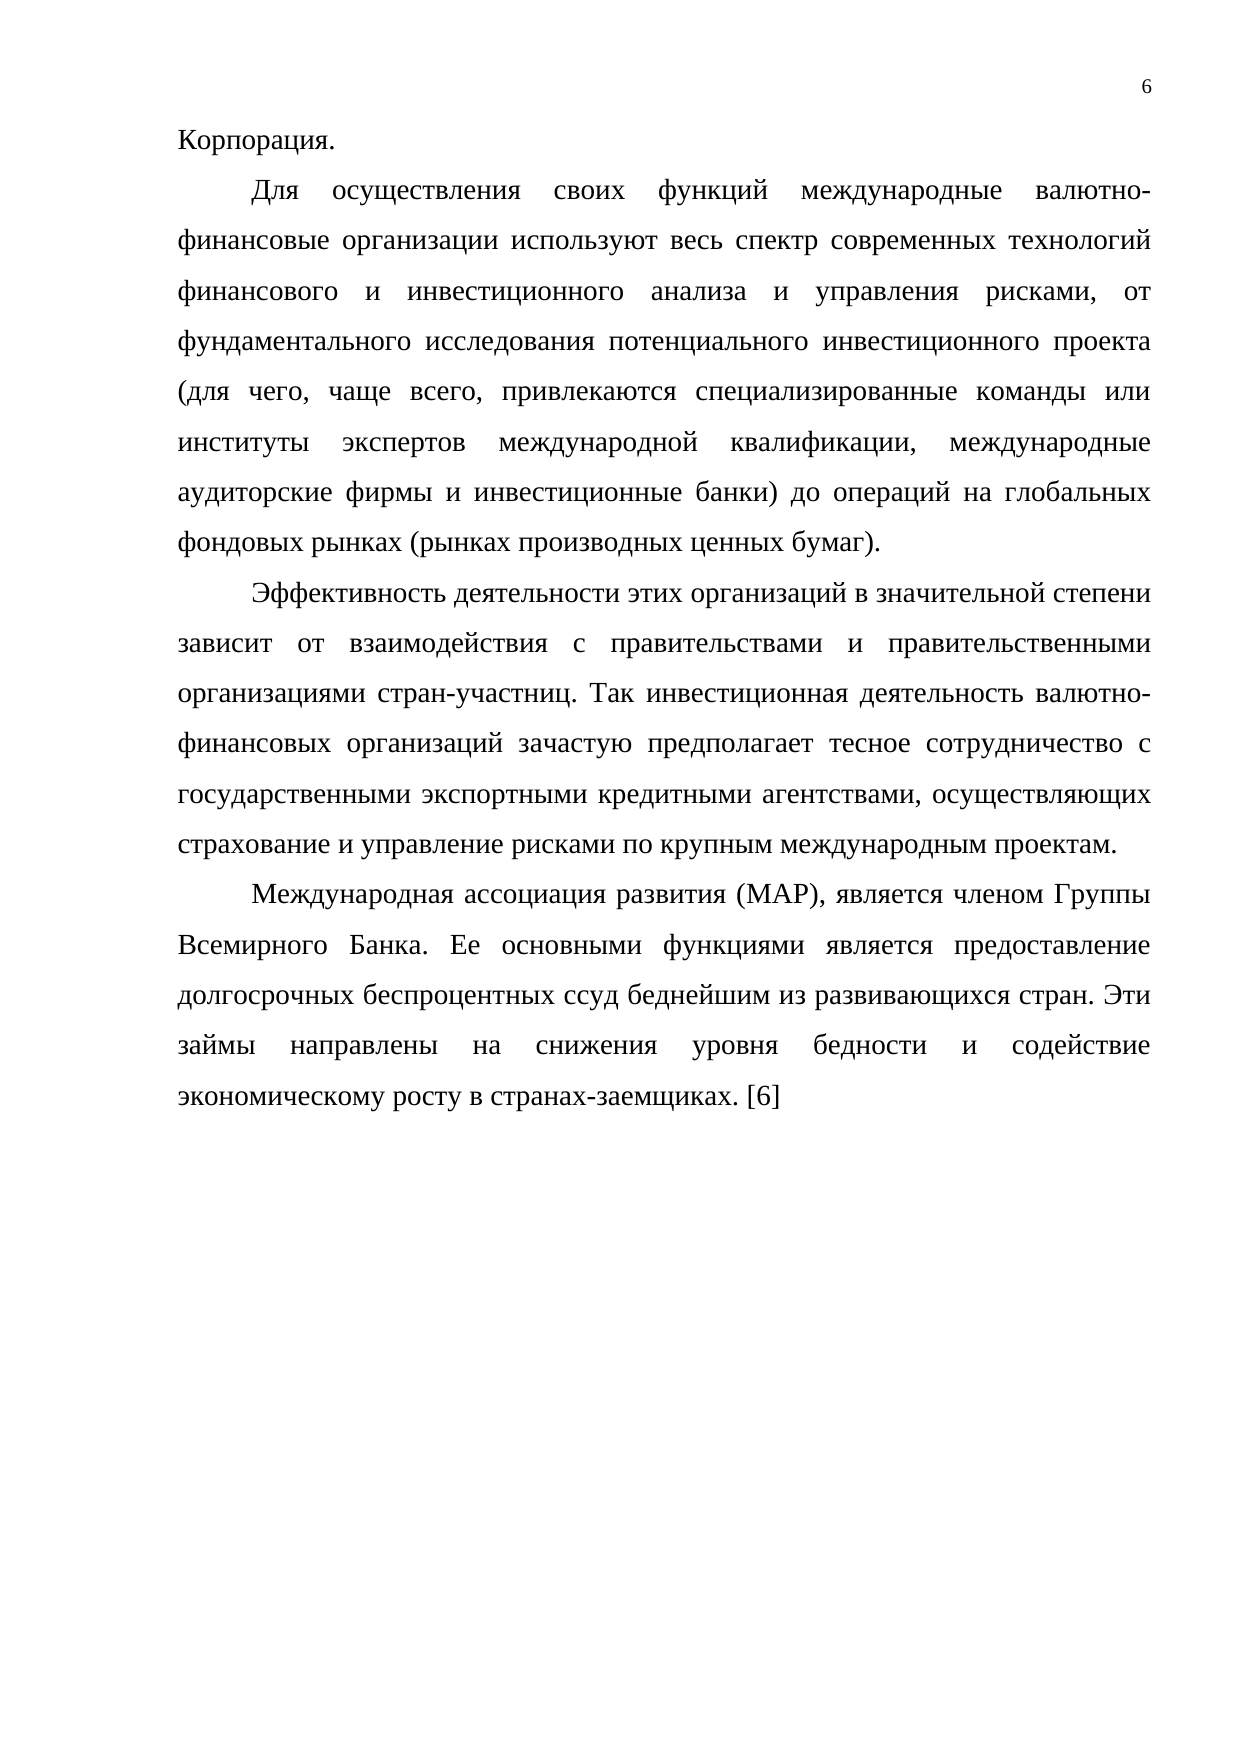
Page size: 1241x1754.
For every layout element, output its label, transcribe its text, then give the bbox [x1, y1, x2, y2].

text Эффективность деятельности этих организаций в значительной степени зависит от взаимодействия с правительствами и правительственными организациями стран-участниц. Так инвестиционная деятельность валютно-финансовых организаций зачастую предполагает тесное сотрудничество с государственными экспортными кредитными агентствами, осуществляющих страхование и управление рисками по крупным международным проектам. [177, 575, 1152, 860]
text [177, 122, 1152, 155]
text Международная ассоциация развития (МАР), является членом Группы Всемирного Банка. Ее основными функциями является предоставление долгосрочных беспроцентных ссуд беднейшим из развивающихся стран. Эти займы направлены на снижения уровня бедности и содействие экономическому росту в странах-заемщиках. [6] [177, 877, 1152, 1111]
text Для осуществления своих функций международные валютно-финансовые организации используют весь спектр современных технологий финансового и инвестиционного анализа и управления рисками, от фундаментального исследования потенциального инвестиционного проекта (для чего, чаще всего, привлекаются специализированные команды или институты экспертов международной квалификации, международные аудиторские фирмы и инвестиционные банки) до операций на глобальных фондовых рынках (рынках производных ценных бумаг). [177, 172, 1152, 558]
